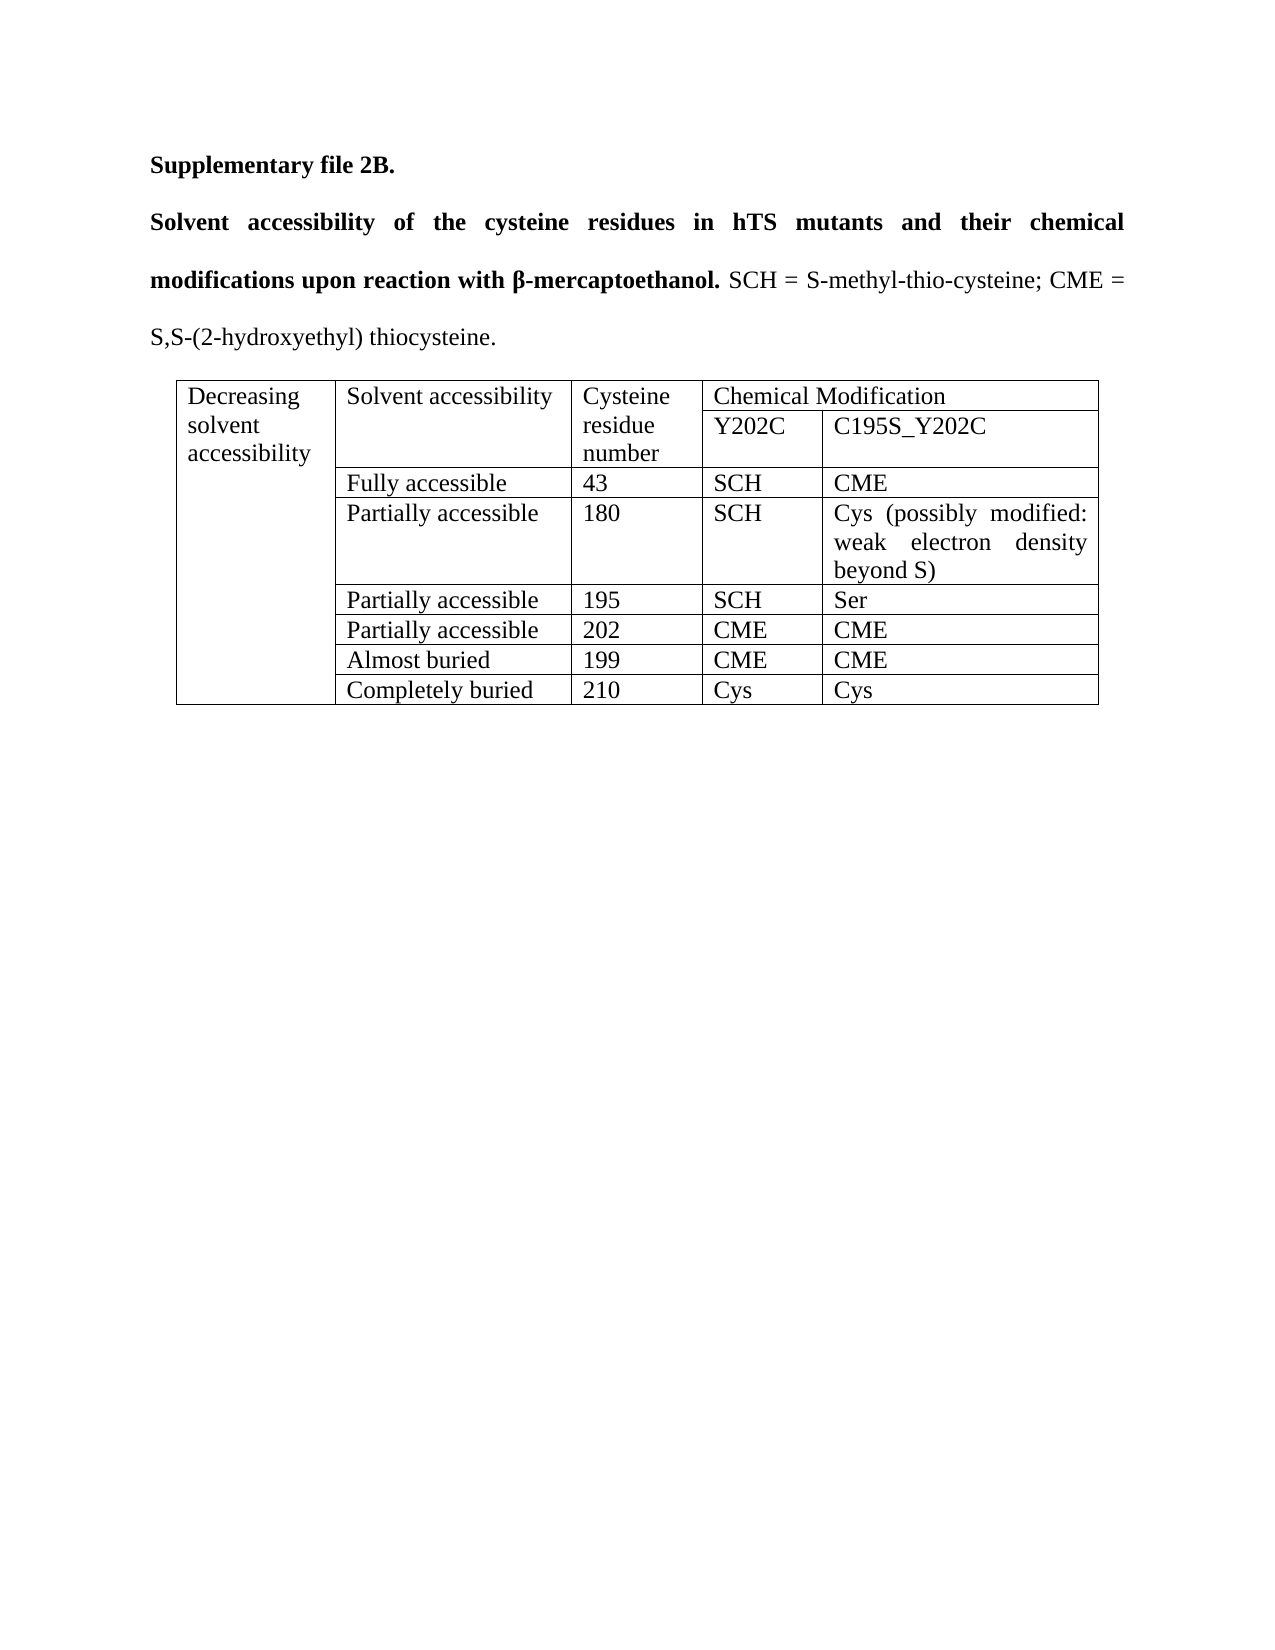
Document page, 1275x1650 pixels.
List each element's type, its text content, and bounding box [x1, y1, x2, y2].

table_cell Fully accessible [336, 468, 571, 497]
table_cell CME [703, 645, 822, 674]
table_cell SCH [703, 498, 822, 584]
table_cell Completely buried [336, 675, 571, 703]
table_cell 180 [572, 498, 702, 584]
table_cell Cys [823, 675, 1098, 703]
table_cell Cys (possibly modified: weak electron density beyond S) [823, 498, 1098, 584]
table_header Chemical Modification [703, 381, 1098, 410]
table_cell Cys [703, 675, 822, 703]
table_cell Ser [823, 585, 1098, 614]
table_cell 210 [572, 675, 702, 703]
table_header Decreasing solvent accessibility [177, 381, 335, 703]
text Supplementary file 2B. [150, 150, 1125, 179]
table_cell SCH [703, 585, 822, 614]
table_cell CME [703, 615, 822, 644]
table_cell SCH [703, 468, 822, 497]
table_cell CME [823, 615, 1098, 644]
table_cell CME [823, 645, 1098, 674]
text Solvent accessibility of the cysteine residues in hTS mutants and their chemical modifications upon reaction with β-mercaptoethanol. SCH = S-methyl-thio-cysteine; CME = S,S-(2-hydroxyethyl) thiocysteine. [150, 207, 1125, 351]
table_cell Partially accessible [336, 585, 571, 614]
table_cell Partially accessible [336, 615, 571, 644]
table_header Solvent accessibility [336, 381, 571, 467]
table_header Cysteine residue number [572, 381, 702, 467]
table_cell Y202C [703, 411, 822, 467]
table_cell 43 [572, 468, 702, 497]
table_cell 195 [572, 585, 702, 614]
table_cell 202 [572, 615, 702, 644]
table_cell Almost buried [336, 645, 571, 674]
table_cell Partially accessible [336, 498, 571, 584]
table_cell C195S_Y202C [823, 411, 1098, 467]
table_cell CME [823, 468, 1098, 497]
table_cell 199 [572, 645, 702, 674]
